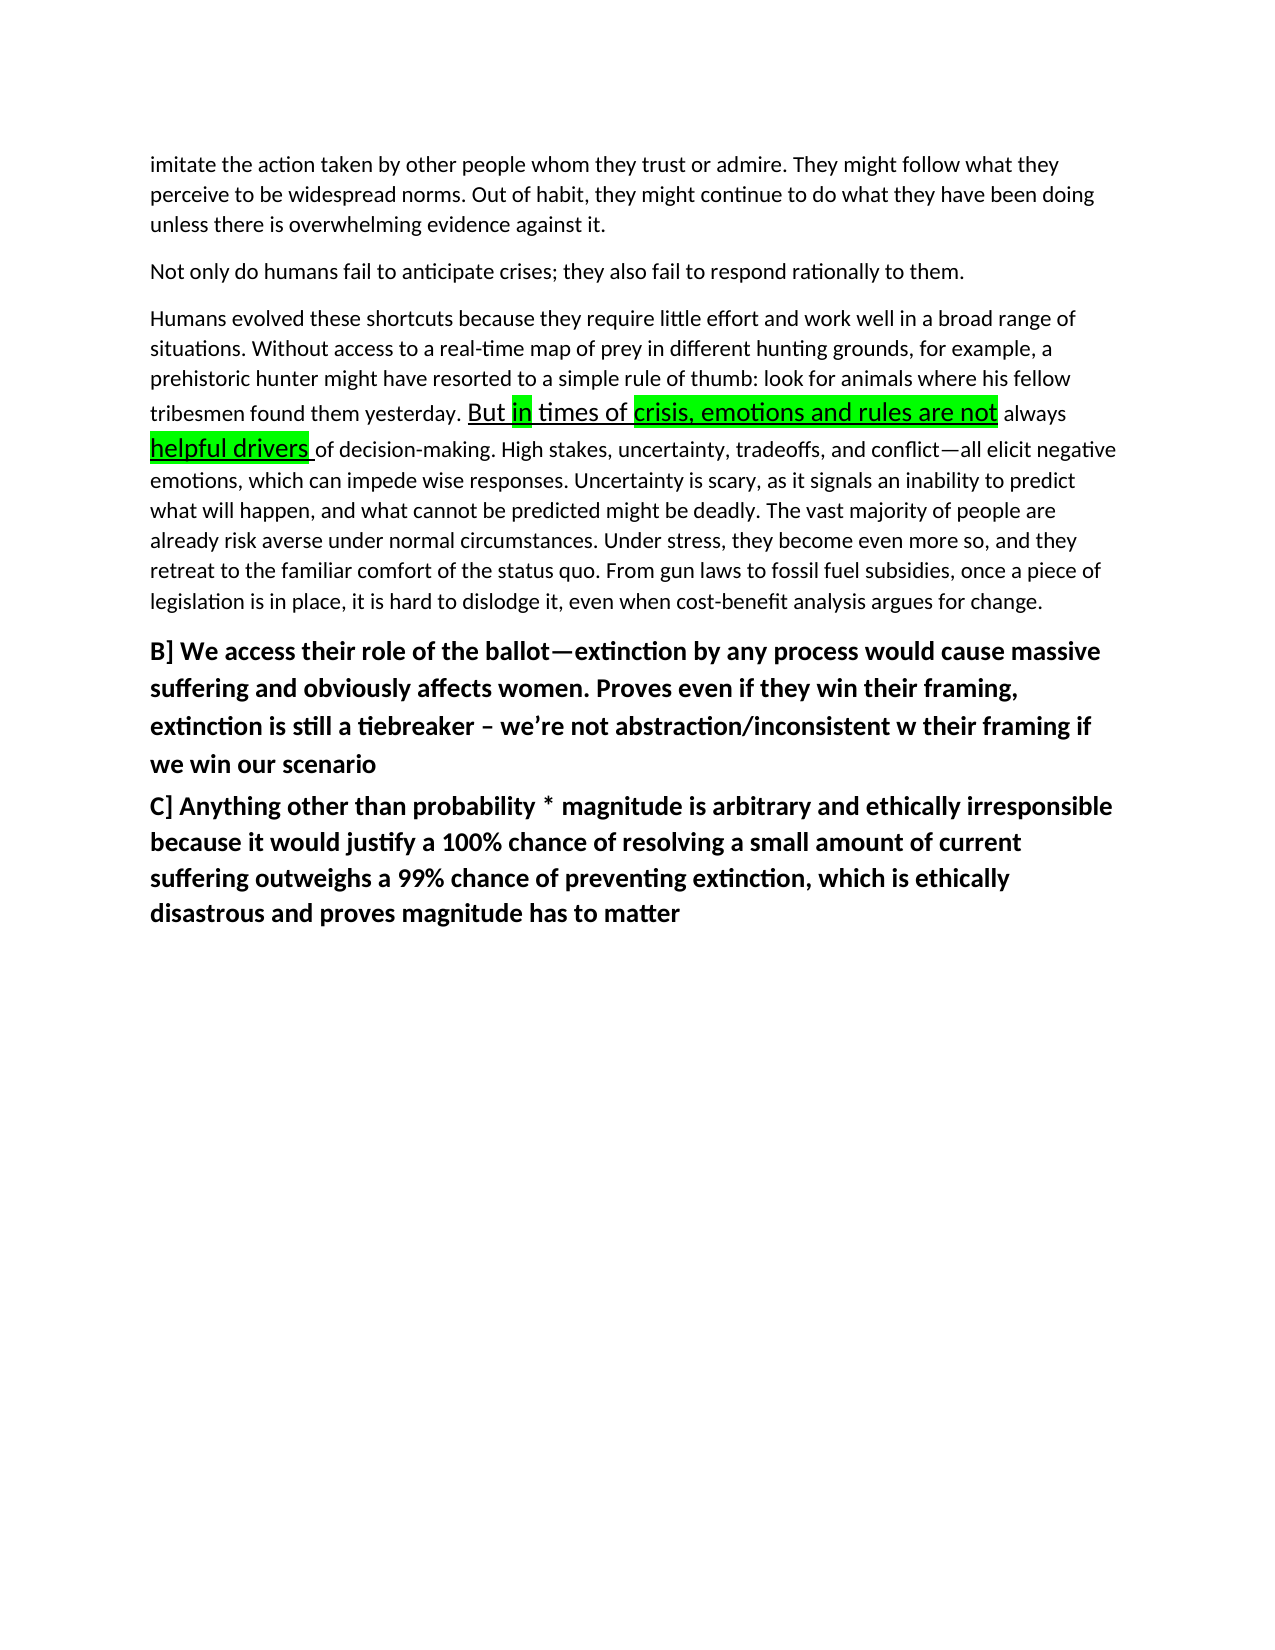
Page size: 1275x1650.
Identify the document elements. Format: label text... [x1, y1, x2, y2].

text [150, 150, 1125, 238]
subtitle B] We access their role of the ballot—extinction by any process would cause massive suffering and obviously affects women. Proves even if they win their framing, extinction is still a tiebreaker – we’re not abstraction/inconsistent w their framing if we win our scenario [150, 634, 1125, 781]
text Humans evolved these shortcuts because they require little effort and work well in a broad range of situations. Without access to a real-time map of prey in different hunting grounds, for example, a prehistoric hunter might have resorted to a simple rule of thumb: look for animals where his fellow tribesmen found them yesterday. But in times of crisis, emotions and rules are not always helpful drivers of decision-making. High stakes, uncertainty, tradeoffs, and conflict—all elicit negative emotions, which can impede wise responses. Uncertainty is scary, as it signals an inability to predict what will happen, and what cannot be predicted might be deadly. The vast majority of people are already risk averse under normal circumstances. Under stress, they become even more so, and they retreat to the familiar comfort of the status quo. From gun laws to fossil fuel subsidies, once a piece of legislation is in place, it is hard to dislodge it, even when cost-benefit analysis argues for change. [150, 304, 1125, 615]
text Not only do humans fail to anticipate crises; they also fail to respond rationally to them. [150, 257, 1125, 285]
subtitle C] Anything other than probability * magnitude is arbitrary and ethically irresponsible because it would justify a 100% chance of resolving a small amount of current suffering outweighs a 99% chance of preventing extinction, which is ethically disastrous and proves magnitude has to matter [150, 789, 1125, 929]
